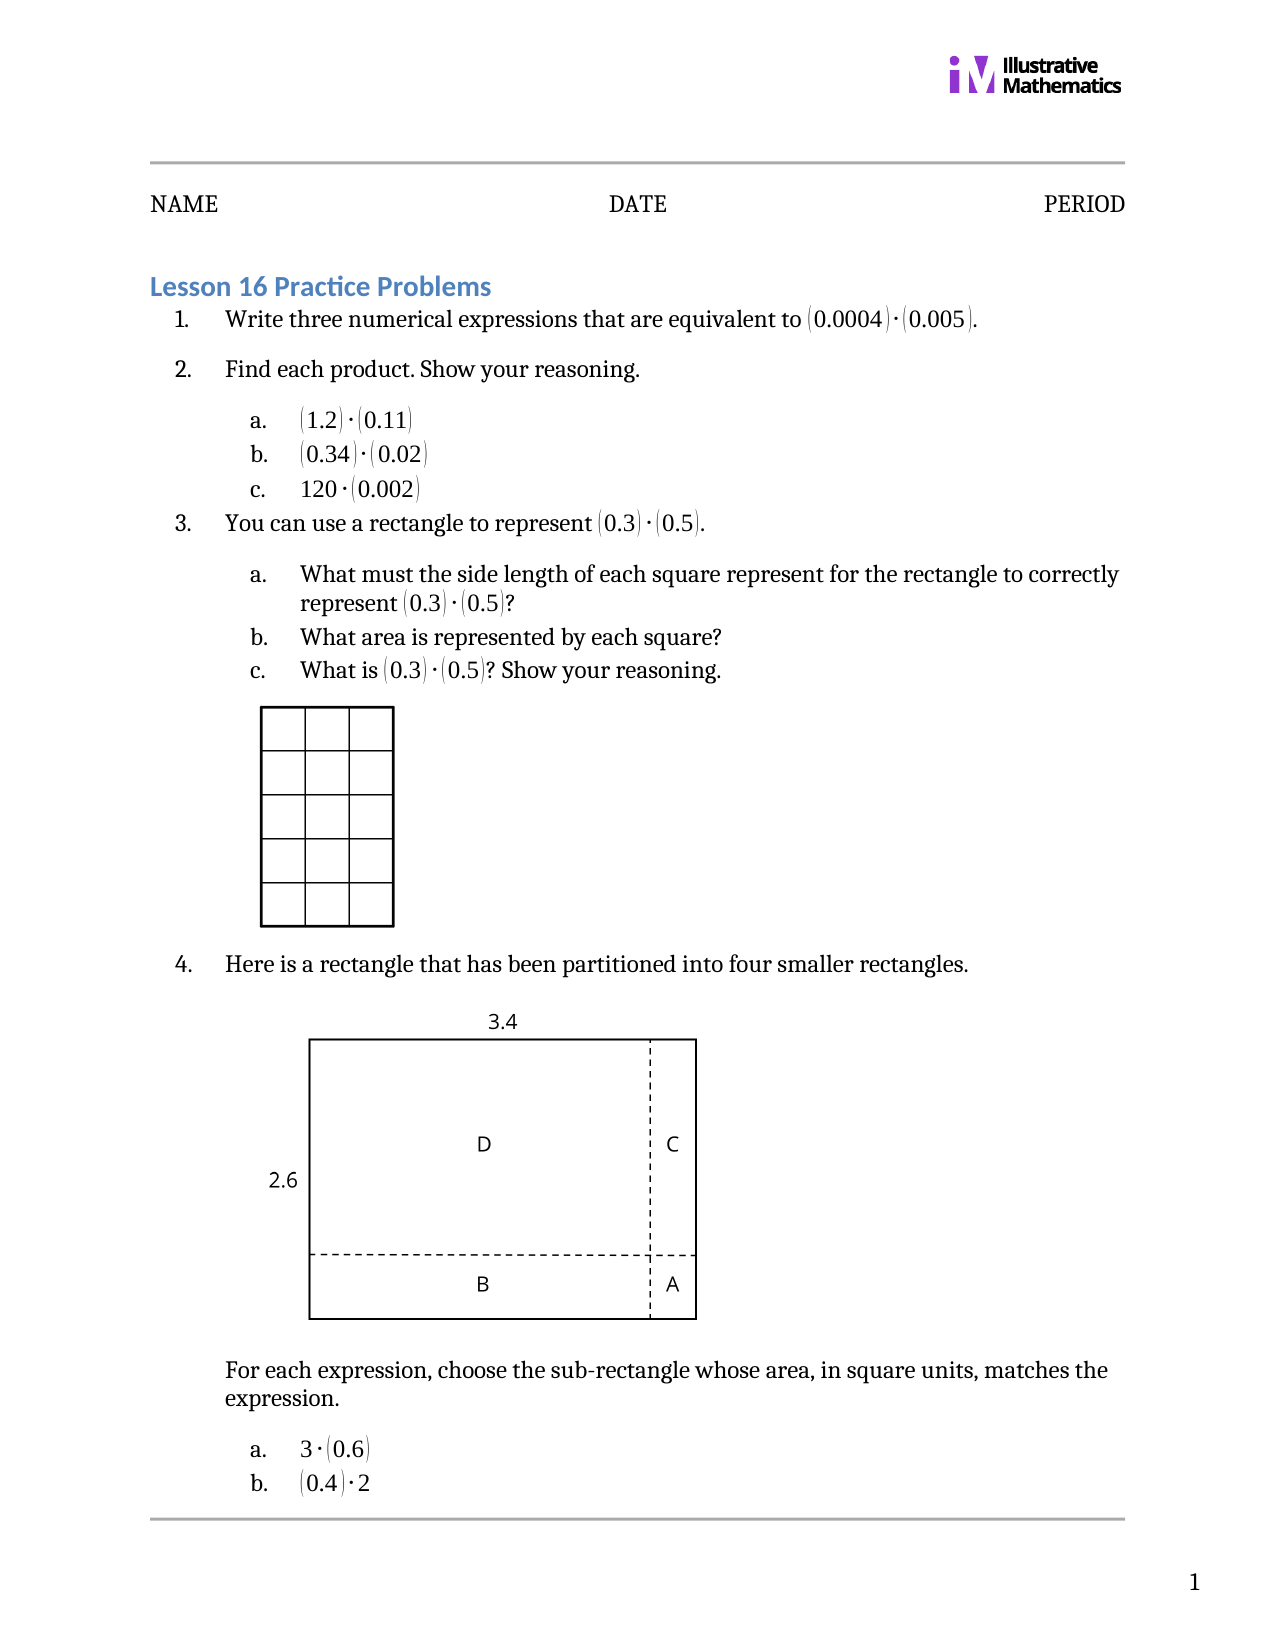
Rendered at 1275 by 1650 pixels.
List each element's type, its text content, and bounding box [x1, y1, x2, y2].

picture [949, 55, 1121, 93]
list For each expression, choose the sub-rectangle whose area, in square units, matches the expression. [175, 1356, 1125, 1413]
list Here is a rectangle that has been partitioned into four smaller rectangles. [175, 950, 1125, 979]
list Write three numerical expressions that are equivalent to . [175, 304, 1125, 334]
list You can use a rectangle to represent . [175, 508, 1125, 539]
picture [243, 689, 411, 940]
list What must the side length of each square represent for the rectangle to correctly represent ? [250, 559, 1125, 619]
picture [243, 999, 699, 1346]
list What is ? Show your reasoning. [250, 655, 1125, 686]
list Find each product. Show your reasoning. [175, 355, 1125, 384]
subtitle Lesson 16 Practice Problems [150, 268, 1125, 304]
list What area is represented by each square? [250, 623, 1125, 651]
